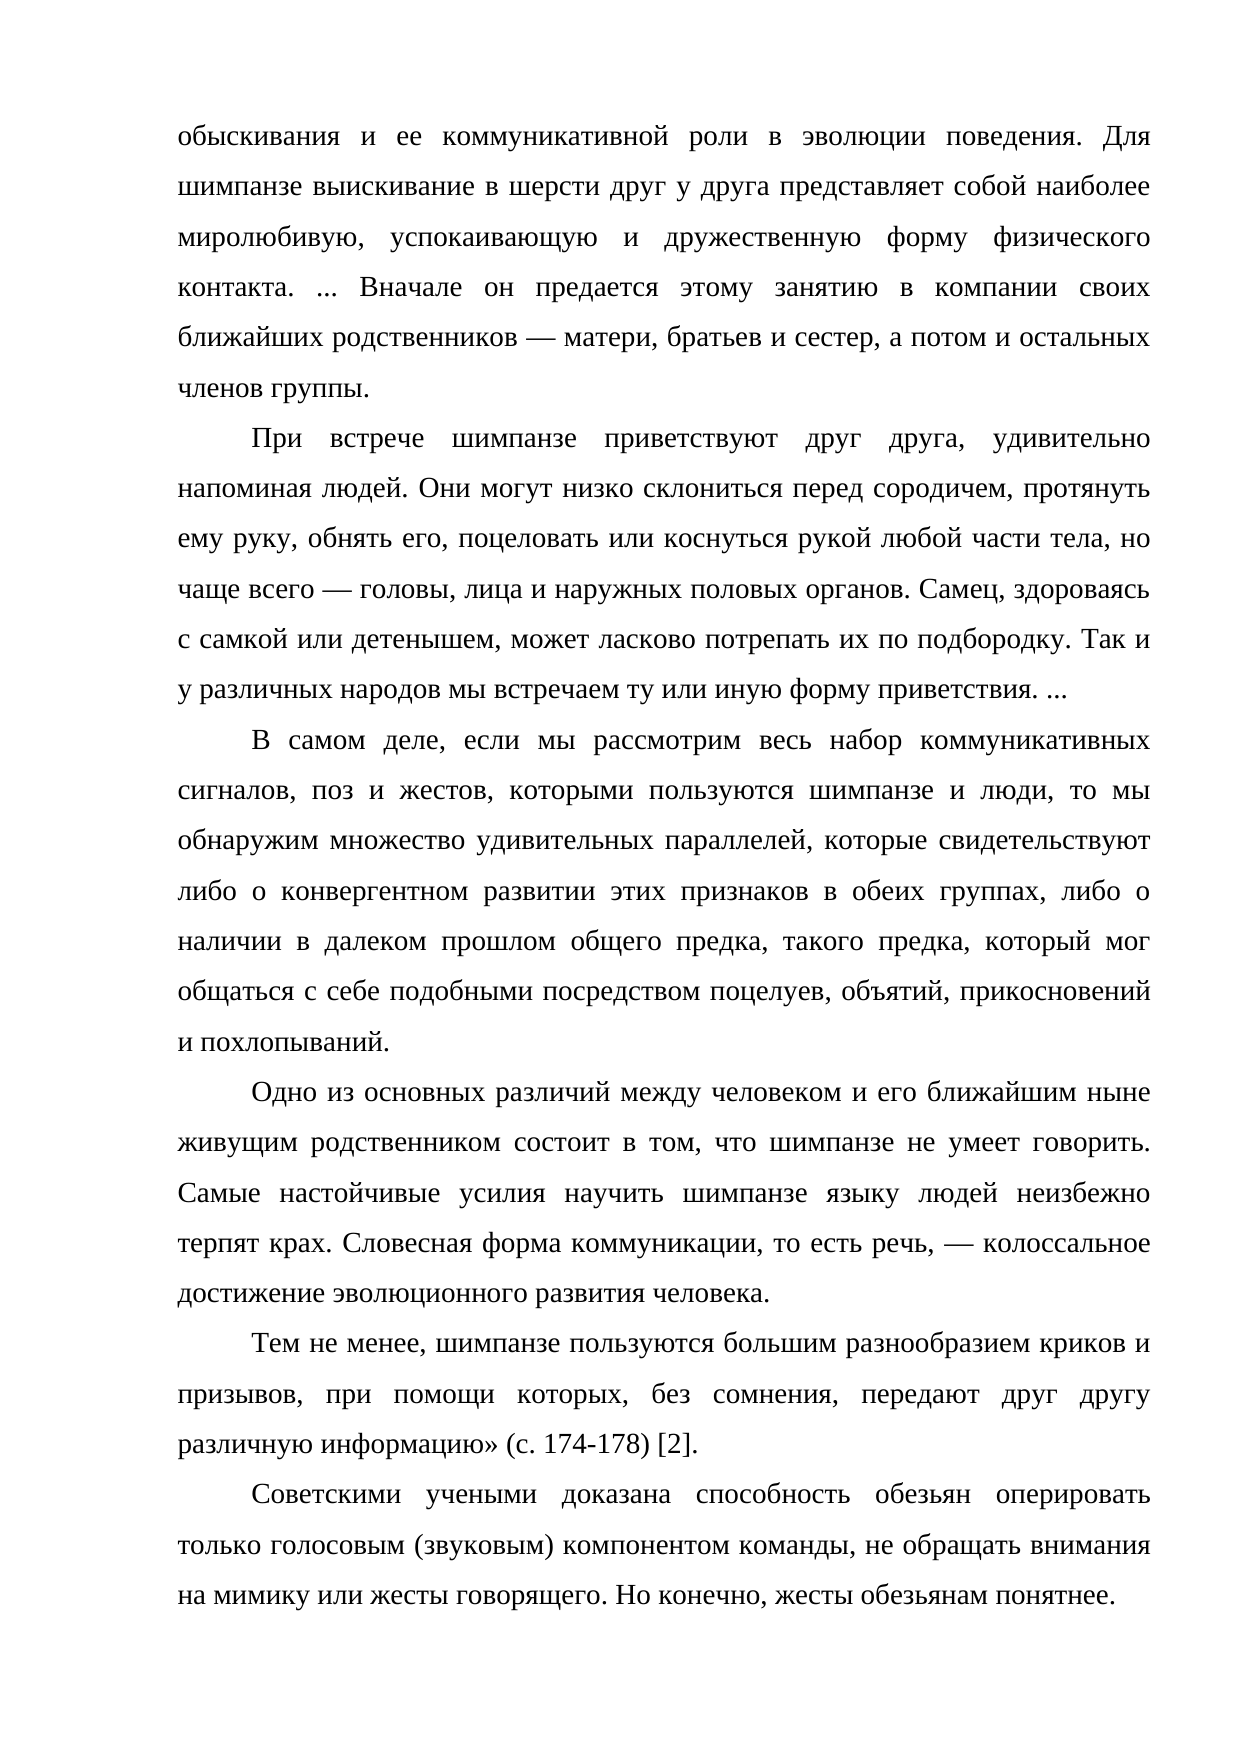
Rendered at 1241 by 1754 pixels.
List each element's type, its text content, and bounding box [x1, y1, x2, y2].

text При встрече шимпанзе приветствуют друг друга, удивительно напоминая людей. Они могут низко склониться перед сородичем, протянуть ему руку, обнять его, поцеловать или коснуться рукой любой части тела, но чаще всего — головы, лица и наружных половых органов. Самец, здороваясь с самкой или детенышем, может ласково потрепать их по подбородку. Так и у различных народов мы встречаем ту или иную форму приветствия. ... [177, 420, 1152, 705]
text В самом деле, если мы рассмотрим весь набор коммуникативных сигналов, поз и жестов, которыми пользуются шимпанзе и люди, то мы обнаружим множество удивительных параллелей, которые свидетельствуют либо о конвергентном развитии этих признаков в обеих группах, либо о наличии в далеком прошлом общего предка, такого предка, который мог общаться с себе подобными посредством поцелуев, объятий, прикосновений и похлопываний. [177, 722, 1152, 1057]
text Одно из основных различий между человеком и его ближайшим ныне живущим родственником состоит в том, что шимпанзе не умеет говорить. Самые настойчивые усилия научить шимпанзе языку людей неизбежно терпят крах. Словесная форма коммуникации, то есть речь, — колоссальное достижение эволюционного развития человека. [177, 1074, 1152, 1309]
text Тем не менее, шимпанзе пользуются большим разнообразием криков и призывов, при помощи которых, без сомнения, передают друг другу различную информацию» (с. 174-178) [2]. [177, 1326, 1152, 1460]
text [177, 118, 1152, 403]
text Советскими учеными доказана способность обезьян оперировать только голосовым (звуковым) компонентом команды, не обращать внимания на мимику или жесты говорящего. Но конечно, жесты обезьянам понятнее. [177, 1477, 1152, 1611]
